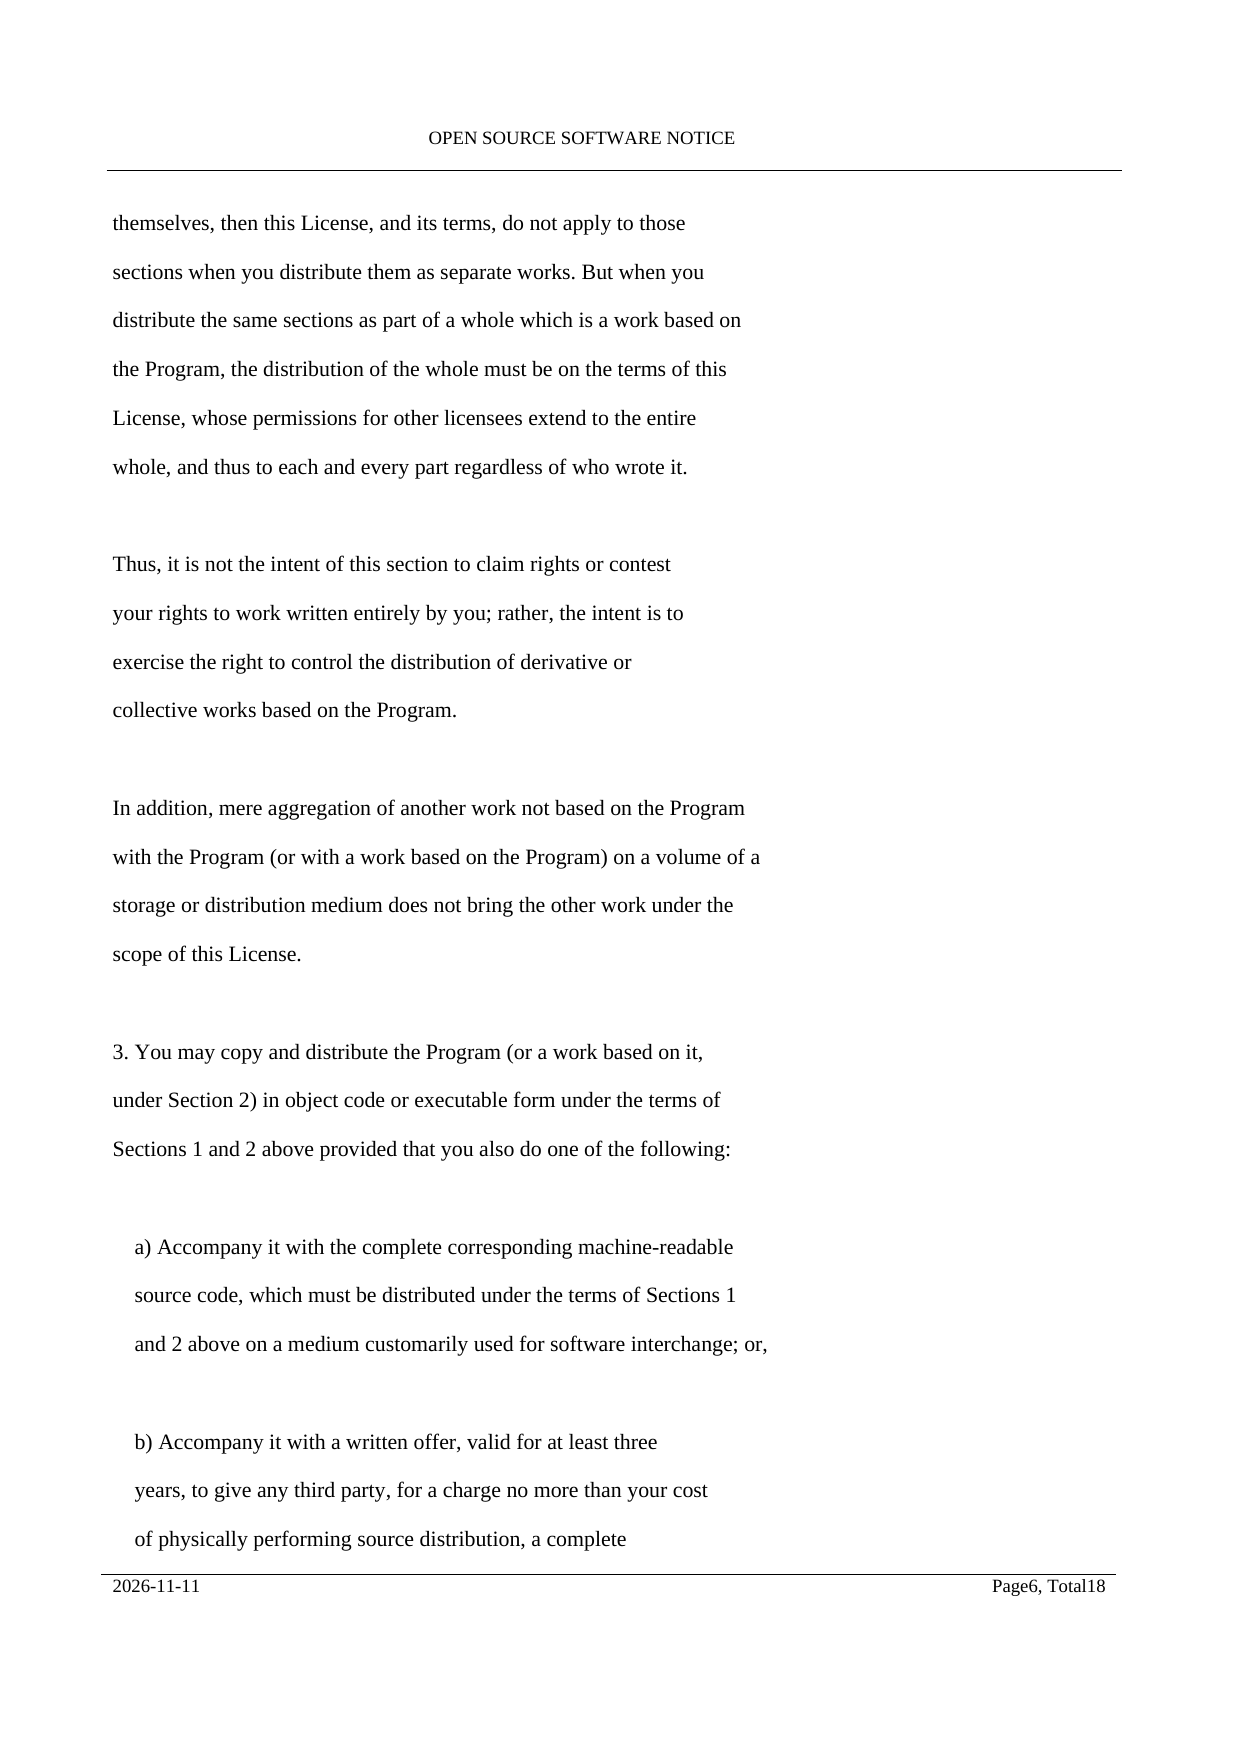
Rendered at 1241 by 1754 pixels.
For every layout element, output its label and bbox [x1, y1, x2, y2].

text [112, 206, 1128, 1555]
